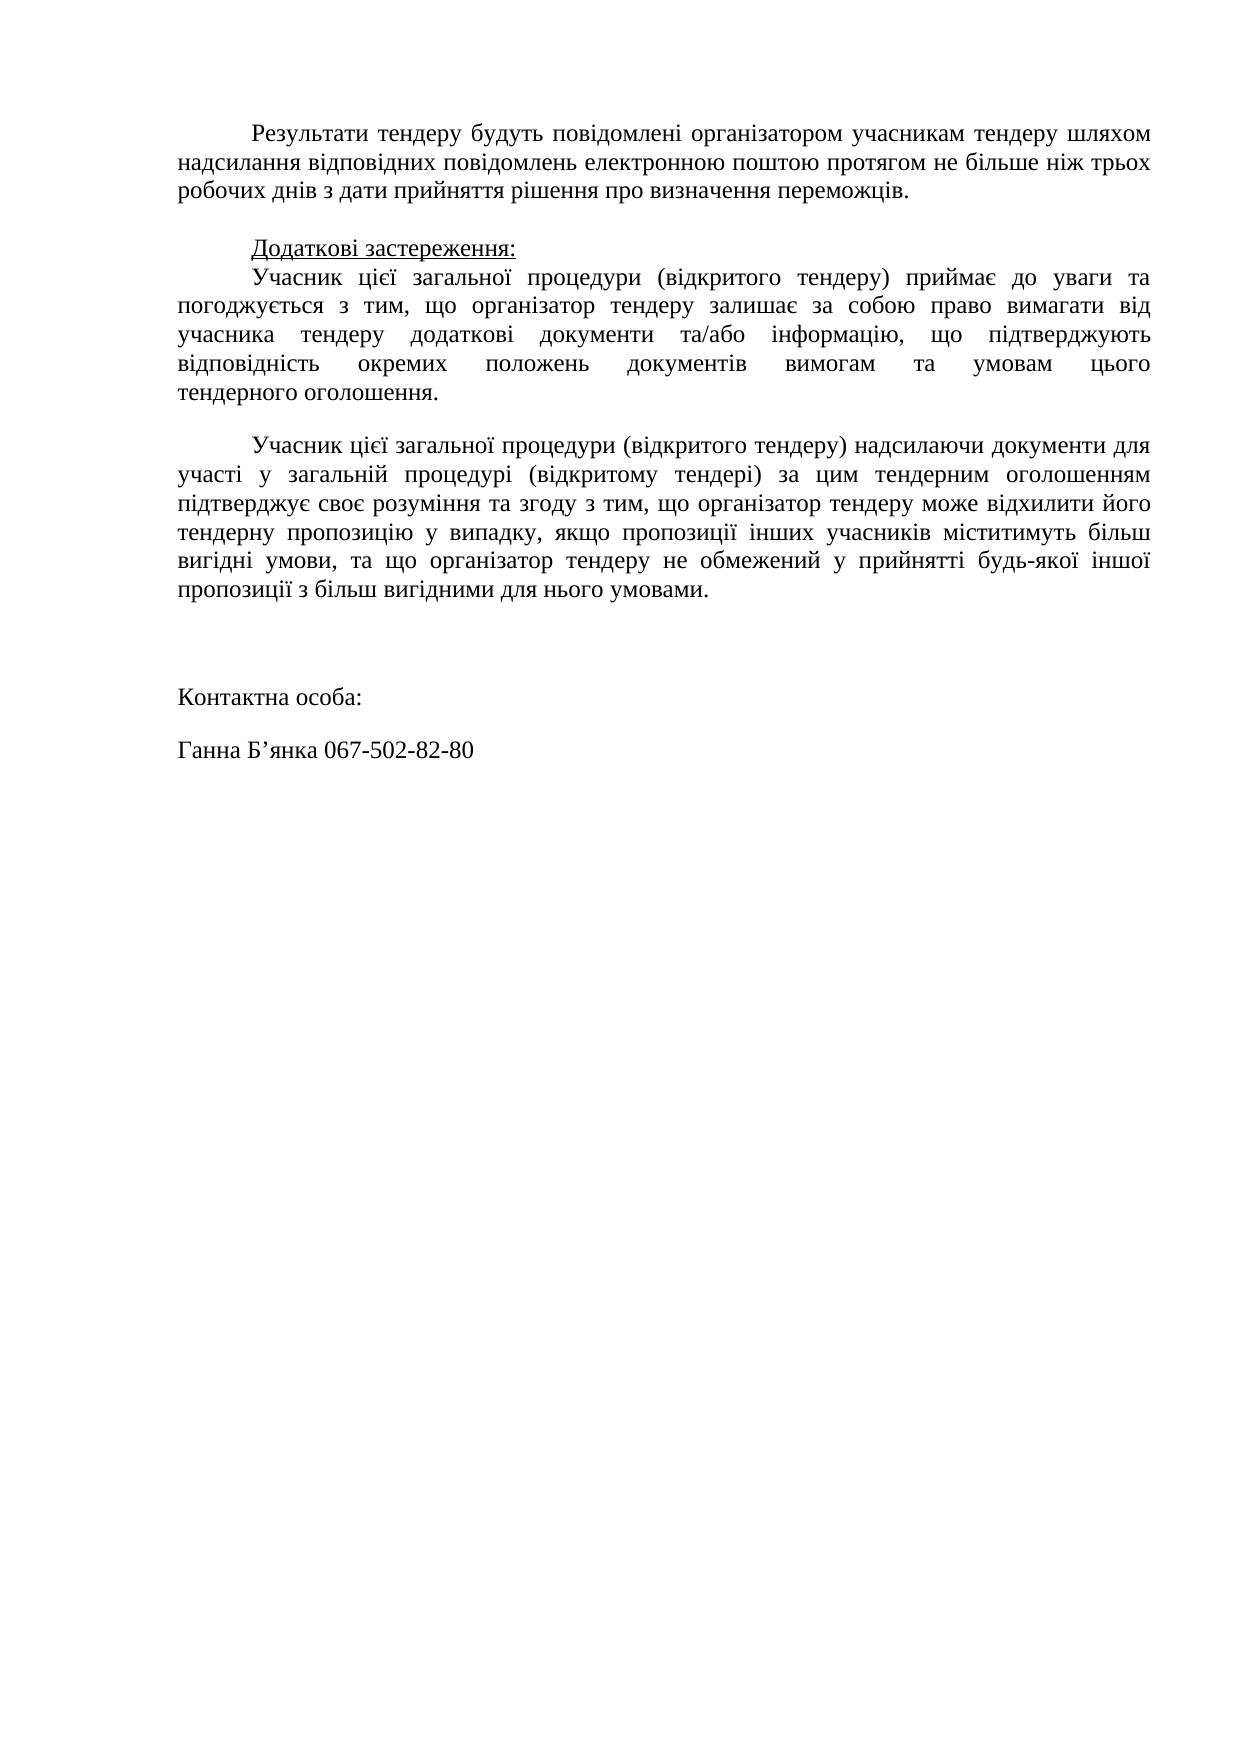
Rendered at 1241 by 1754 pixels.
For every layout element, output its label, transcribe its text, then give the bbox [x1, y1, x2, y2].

text Додаткові застереження: [177, 233, 1152, 262]
text Учасник цієї загальної процедури (відкритого тендеру) надсилаючи документи для участі у загальній процедурі (відкритому тендері) за цим тендерним оголошенням підтверджує своє розуміння та згоду з тим, що організатор тендеру може відхилити його тендерну пропозицію у випадку, якщо пропозиції інших учасників міститимуть більш вигідні умови, та що організатор тендеру не обмежений у прийнятті будь-якої іншої пропозиції з більш вигідними для нього умовами. [177, 431, 1152, 603]
text Учасник цієї загальної процедури (відкритого тендеру) приймає до уваги та погоджується з тим, що організатор тендеру залишає за собою право вимагати від учасника тендеру додаткові документи та/або інформацію, що підтверджують відповідність окремих положень документів вимогам та умовам цього тендерного оголошення. [177, 262, 1152, 406]
text Результати тендеру будуть повідомлені організатором учасникам тендеру шляхом надсилання відповідних повідомлень електронною поштою протягом не більше ніж трьох робочих днів з дати прийняття рішення про визначення переможців. [177, 118, 1152, 204]
text Ганна Б’янка 067-502-82-80 [177, 736, 1152, 764]
text Контактна особа: [177, 682, 1152, 711]
